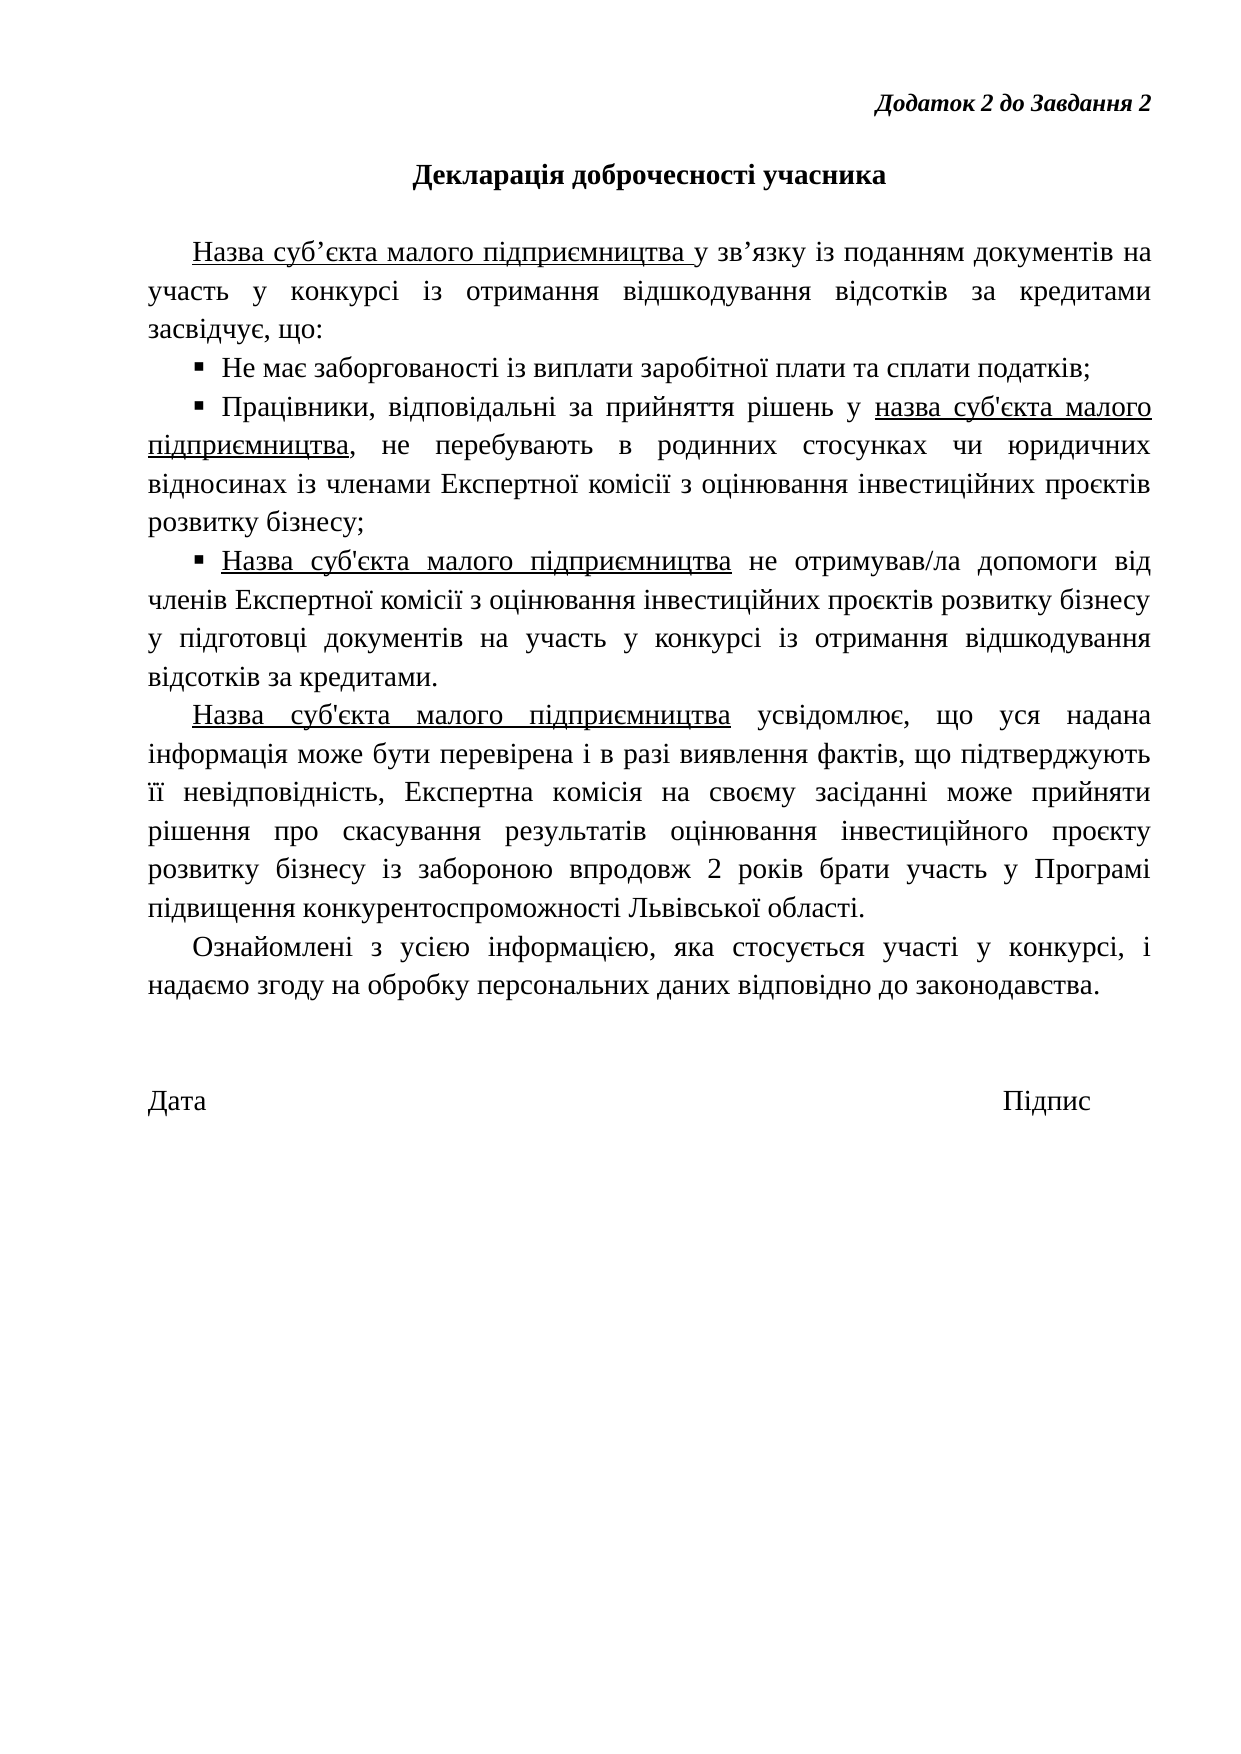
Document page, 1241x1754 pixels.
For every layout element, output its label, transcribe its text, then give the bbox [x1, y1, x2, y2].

text Декларація доброчесності учасника [148, 157, 1152, 191]
text Дата Підпис [148, 1083, 1152, 1116]
text Назва суб’єкта малого підприємництва у зв’язку із поданням документів на участь у конкурсі із отримання відшкодування відсотків за кредитами засвідчує, що: [148, 234, 1152, 345]
text Назва суб'єкта малого підприємництва усвідомлює, що уся надана інформація може бути перевірена і в разі виявлення фактів, що підтверджують її невідповідність, Експертна комісія на своєму засіданні може прийняти рішення про скасування результатів оцінювання інвестиційного проєкту розвитку бізнесу із забороною впродовж 2 років брати участь у Програмі підвищення конкурентоспроможності Львівської області. [148, 697, 1152, 924]
list Не має заборгованості із виплати заробітної плати та сплати податків; [148, 350, 1152, 384]
text Додаток 2 до Завдання 2 [148, 88, 1152, 117]
list Назва суб'єкта малого підприємництва не отримував/ла допомоги від членів Експертної комісії з оцінювання інвестиційних проєктів розвитку бізнесу у підготовці документів на участь у конкурсі із отримання відшкодування відсотків за кредитами. [148, 543, 1152, 692]
text Ознайомлені з усією інформацією, яка стосується участі у конкурсі, і надаємо згоду на обробку персональних даних відповідно до законодавства. [148, 929, 1152, 1001]
list Працівники, відповідальні за прийняття рішень у назва суб'єкта малого підприємництва, не перебувають в родинних стосунках чи юридичних відносинах із членами Експертної комісії з оцінювання інвестиційних проєктів розвитку бізнесу; [148, 389, 1152, 538]
